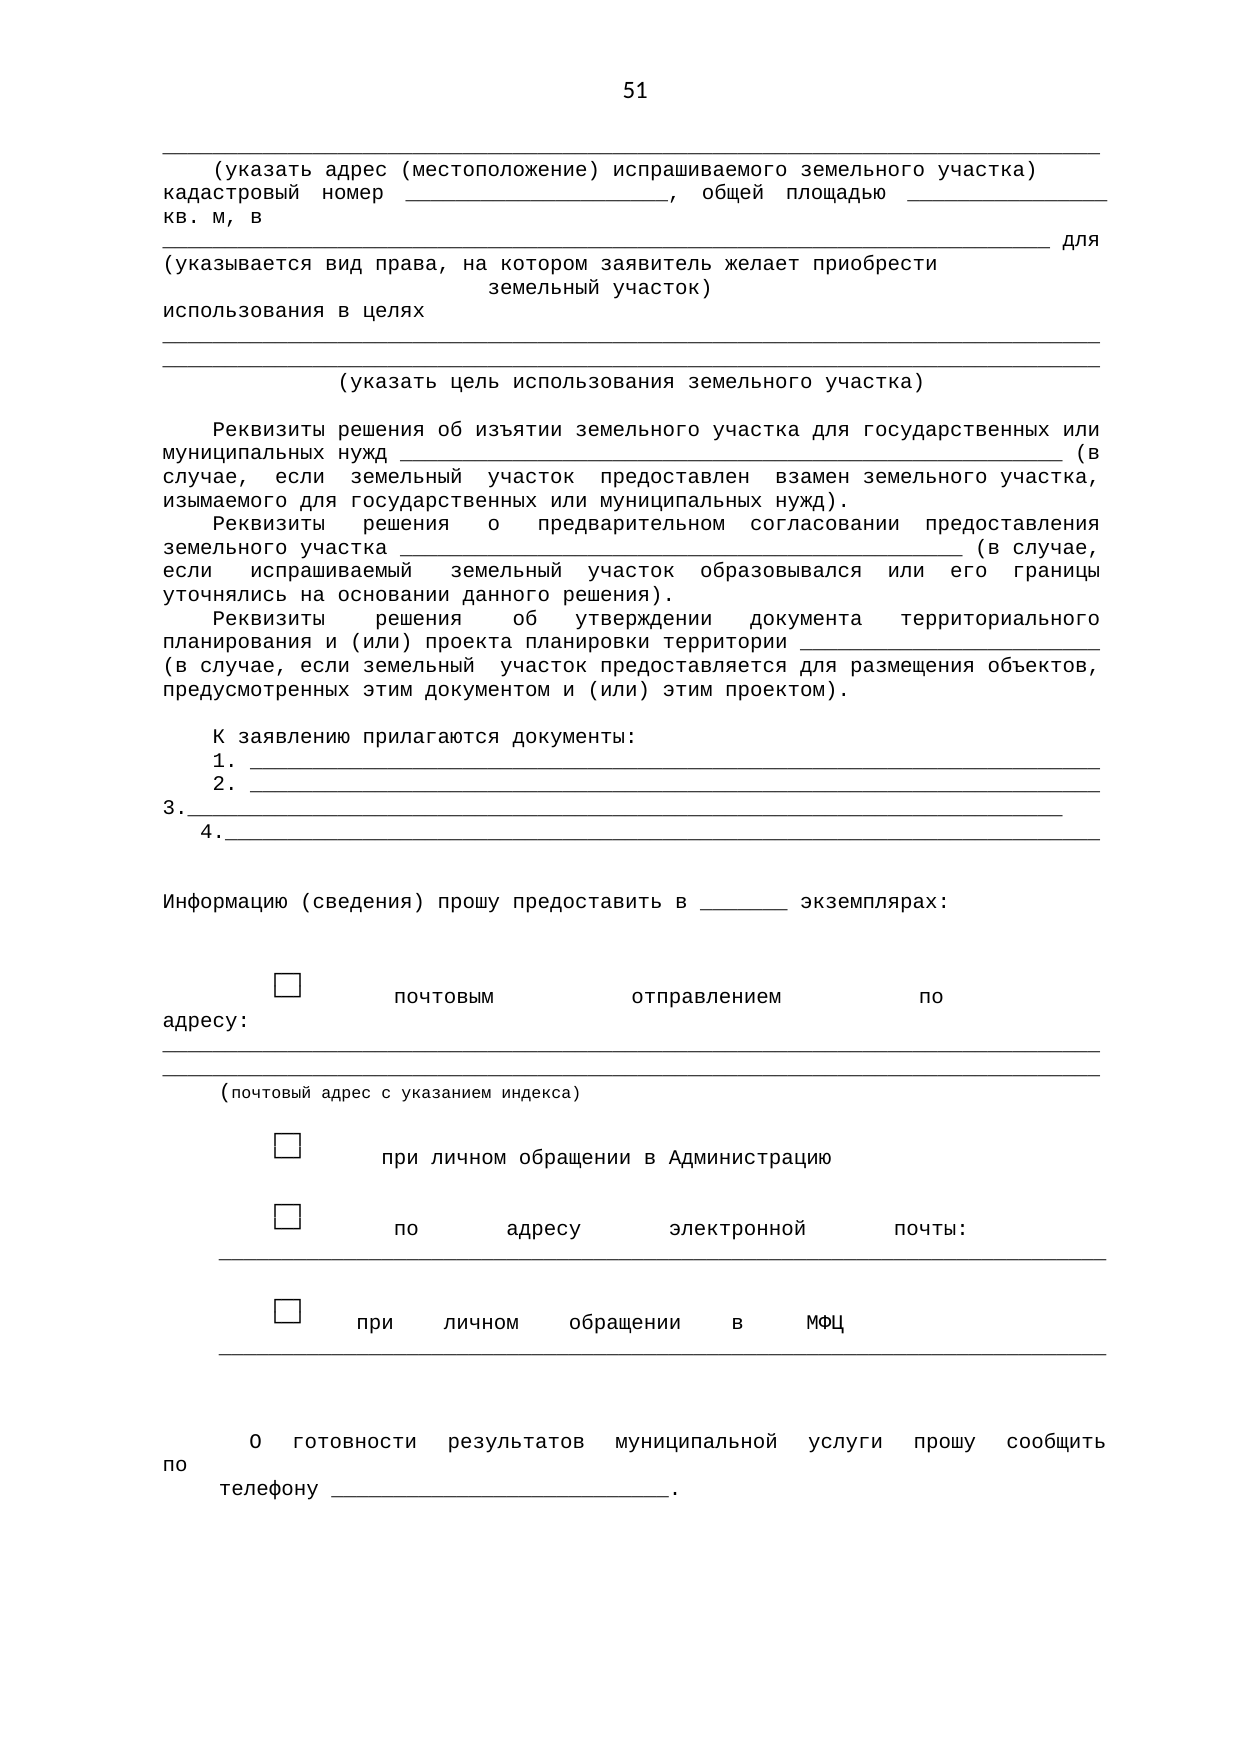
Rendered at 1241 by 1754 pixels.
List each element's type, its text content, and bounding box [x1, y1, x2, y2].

text использования в целях ______________________________________________________________________________________________________________________________________________________ [162, 300, 1107, 371]
text земельного участка _____________________________________________ (в случае, [162, 537, 1107, 561]
text ______________________________________________________________________________________________________________________________________________________ [162, 1033, 1107, 1081]
text └─┘ почтовым отправлением по адресу: [162, 986, 1107, 1033]
text _______________________________________________________________________ [162, 1336, 1107, 1360]
text Реквизиты решения о предварительном согласовании предоставления [162, 513, 1107, 537]
text (указывается вид права, на котором заявитель желает приобрести [162, 253, 1107, 277]
text _______________________________________________________________________ для [162, 229, 1107, 253]
text ┌─┐ [162, 1194, 1107, 1218]
text случае, если земельный участок предоставлен взамен земельного участка, [162, 466, 1107, 489]
text О готовности результатов муниципальной услуги прошу сообщить по [162, 1431, 1107, 1478]
text └─┘ по адресу электронной почты: [162, 1218, 1107, 1241]
text ┌─┐ [162, 1123, 1107, 1147]
text Реквизиты решения об утверждении документа территориального [162, 608, 1107, 631]
text муниципальных нужд _____________________________________________________ (в [162, 442, 1107, 466]
text 3.______________________________________________________________________ [162, 797, 1107, 821]
text (указать цель использования земельного участка) [162, 371, 1107, 395]
text Реквизиты решения об изъятии земельного участка для государственных или [162, 419, 1107, 442]
text ___________________________________________________________________________ [162, 135, 1107, 158]
text если испрашиваемый земельный участок образовывался или его границы [162, 561, 1107, 584]
text предусмотренных этим документом и (или) этим проектом). [162, 679, 1107, 702]
text (почтовый адрес с указанием индекса) [162, 1081, 1107, 1104]
text (указать адрес (местоположение) испрашиваемого земельного участка) [162, 158, 1107, 182]
text уточнялись на основании данного решения). [162, 584, 1107, 608]
text телефону ___________________________. [162, 1478, 1107, 1502]
text Информацию (сведения) прошу предоставить в _______ экземплярах: [162, 892, 1107, 915]
text 1. ____________________________________________________________________ [162, 750, 1107, 773]
text кадастровый номер _____________________, общей площадью ________________ кв. м, в [162, 182, 1107, 229]
text ┌─┐ [162, 1289, 1107, 1312]
text планирования и (или) проекта планировки территории ________________________ [162, 631, 1107, 655]
text 2. ____________________________________________________________________ [162, 773, 1107, 797]
text └─┘ при личном обращении в Администрацию [162, 1147, 1107, 1171]
text (в случае, если земельный участок предоставляется для размещения объектов, [162, 655, 1107, 679]
text земельный участок) [162, 277, 1107, 300]
text 4.______________________________________________________________________ [162, 821, 1107, 844]
text изымаемого для государственных или муниципальных нужд). [162, 489, 1107, 513]
text ┌─┐ [162, 962, 1107, 986]
text К заявлению прилагаются документы: [162, 726, 1107, 750]
text _______________________________________________________________________ [162, 1241, 1107, 1265]
text └─┘ при личном обращении в МФЦ [162, 1312, 1107, 1336]
